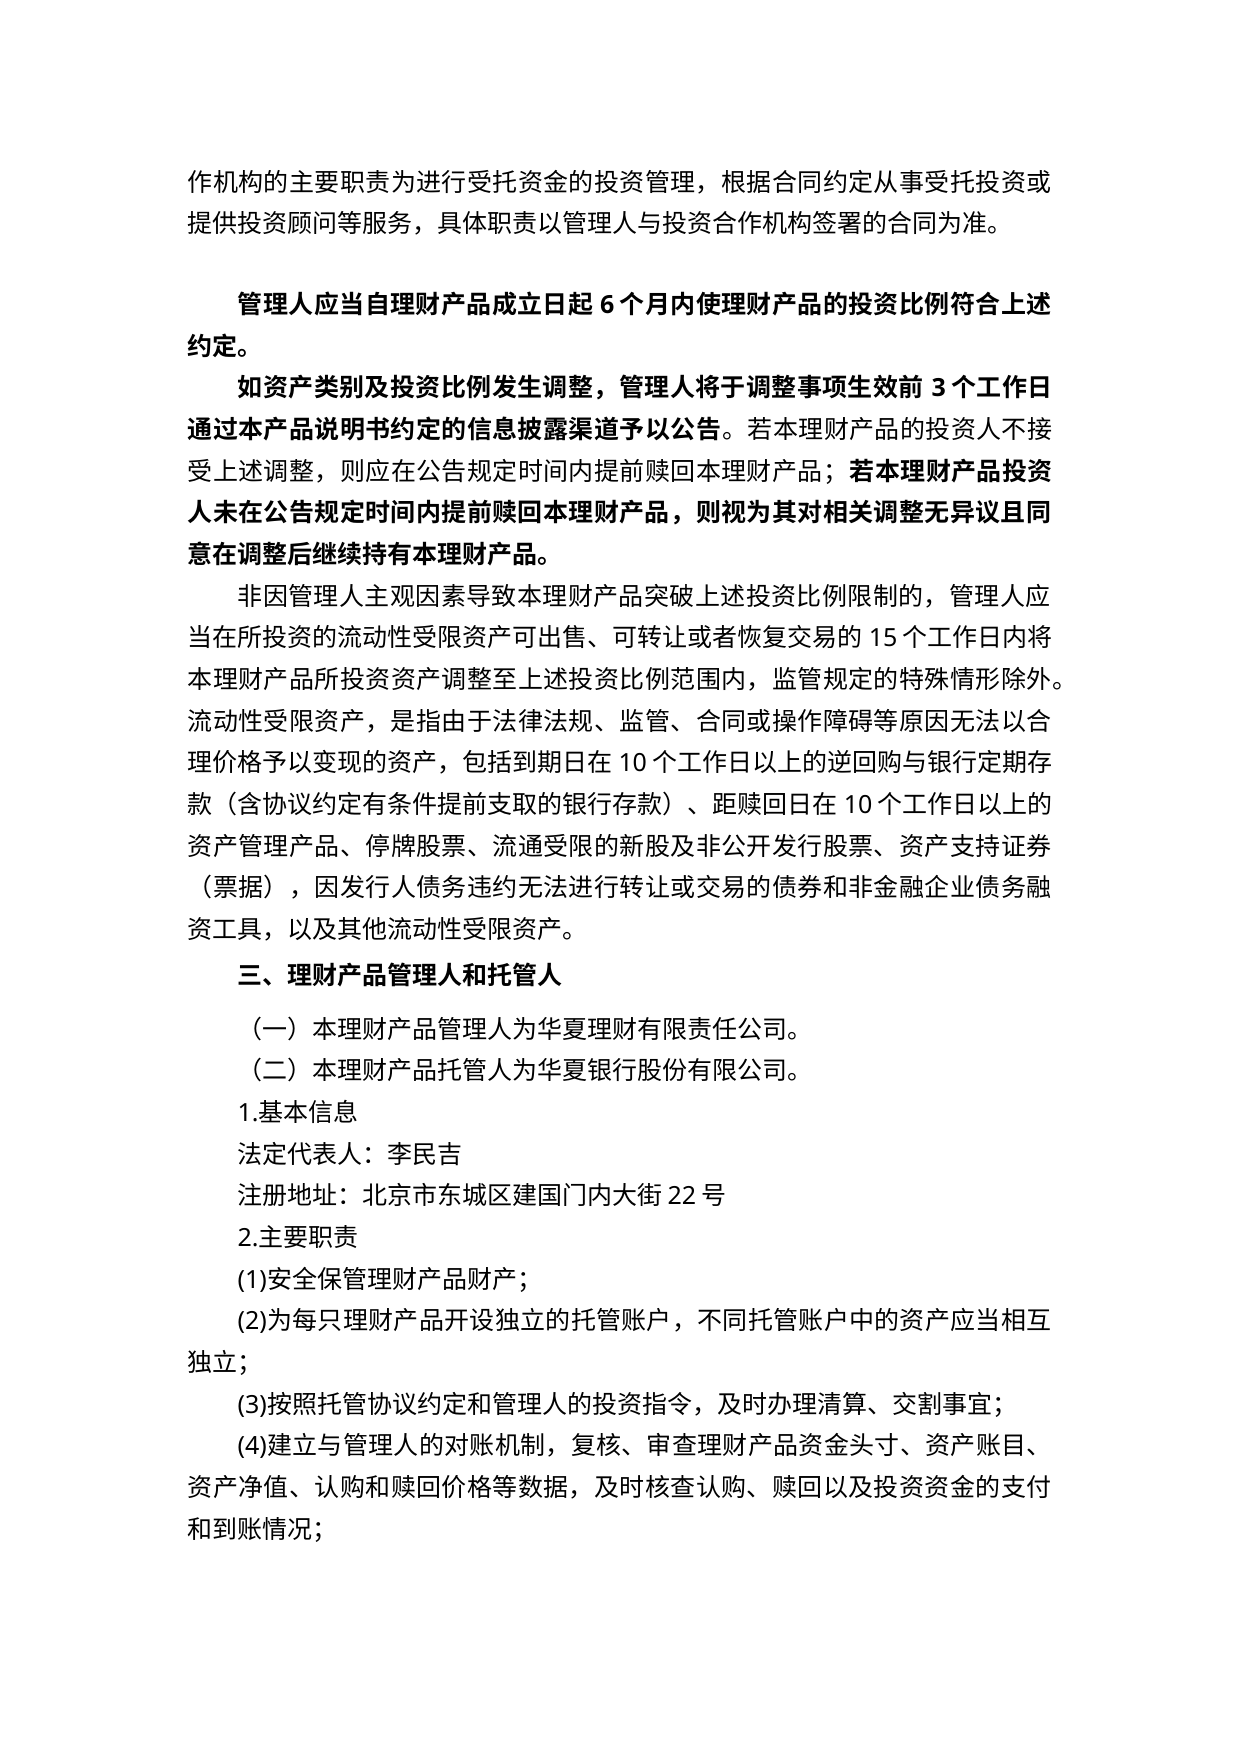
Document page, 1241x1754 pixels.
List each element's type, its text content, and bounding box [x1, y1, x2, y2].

text 管理人应当自理财产品成立日起6个月内使理财产品的投资比例符合上述约定。 [187, 284, 1053, 362]
text 非因管理人主观因素导致本理财产品突破上述投资比例限制的，管理人应当在所投资的流动性受限资产可出售、可转让或者恢复交易的15个工作日内将本理财产品所投资资产调整至上述投资比例范围内，监管规定的特殊情形除外。流动性受限资产，是指由于法律法规、监管、合同或操作障碍等原因无法以合理价格予以变现的资产，包括到期日在10个工作日以上的逆回购与银行定期存款（含协议约定有条件提前支取的银行存款）、距赎回日在10个工作日以上的资产管理产品、停牌股票、流通受限的新股及非公开发行股票、资产支持证券（票据），因发行人债务违约无法进行转让或交易的债券和非金融企业债务融资工具，以及其他流动性受限资产。 [187, 576, 1053, 946]
text (3)按照托管协议约定和管理人的投资指令，及时办理清算、交割事宜； [187, 1384, 1053, 1420]
text 1.基本信息 [187, 1092, 1053, 1129]
text 法定代表人：李民吉 [187, 1134, 1053, 1170]
text （二）本理财产品托管人为华夏银行股份有限公司。 [187, 1051, 1053, 1087]
text （一）本理财产品管理人为华夏理财有限责任公司。 [187, 1009, 1053, 1045]
text 三、理财产品管理人和托管人 [187, 951, 1053, 993]
text (2)为每只理财产品开设独立的托管账户，不同托管账户中的资产应当相互独立； [187, 1301, 1053, 1379]
text 2.主要职责 [187, 1217, 1053, 1254]
text 如资产类别及投资比例发生调整，管理人将于调整事项生效前3个工作日通过本产品说明书约定的信息披露渠道予以公告。若本理财产品的投资人不接受上述调整，则应在公告规定时间内提前赎回本理财产品；若本理财产品投资人未在公告规定时间内提前赎回本理财产品，则视为其对相关调整无异议且同意在调整后继续持有本理财产品。 [187, 368, 1053, 571]
text (4)建立与管理人的对账机制，复核、审查理财产品资金头寸、资产账目、资产净值、认购和赎回价格等数据，及时核查认购、赎回以及投资资金的支付和到账情况； [187, 1426, 1053, 1545]
text (1)安全保管理财产品财产； [187, 1259, 1053, 1295]
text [187, 162, 1053, 240]
text 注册地址：北京市东城区建国门内大街22号 [187, 1176, 1053, 1212]
